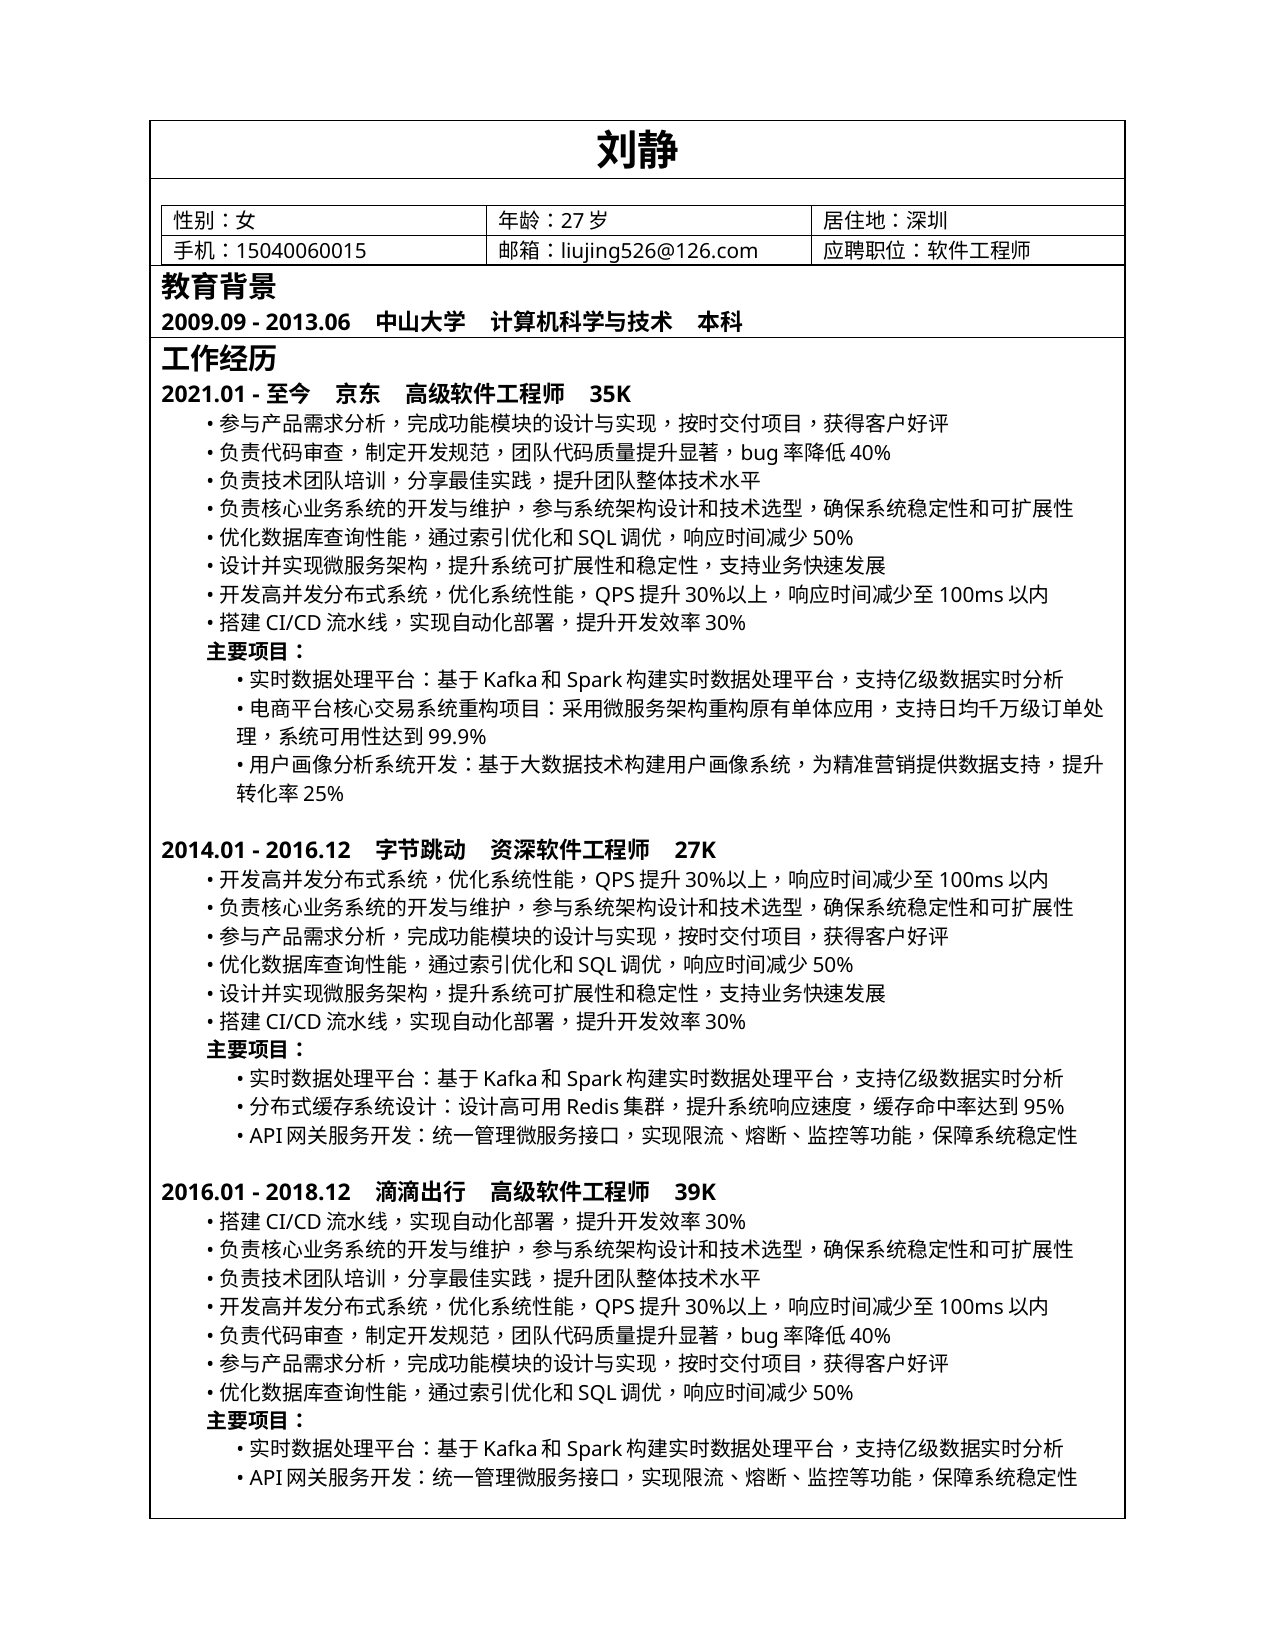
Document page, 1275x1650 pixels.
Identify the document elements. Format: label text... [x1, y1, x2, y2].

table_cell [151, 179, 1124, 265]
table_header 刘静 [151, 121, 1124, 178]
table_cell 教育背景 2009.09 - 2013.06 中山大学 计算机科学与技术 本科 [151, 266, 1124, 337]
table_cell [151, 338, 1124, 1518]
